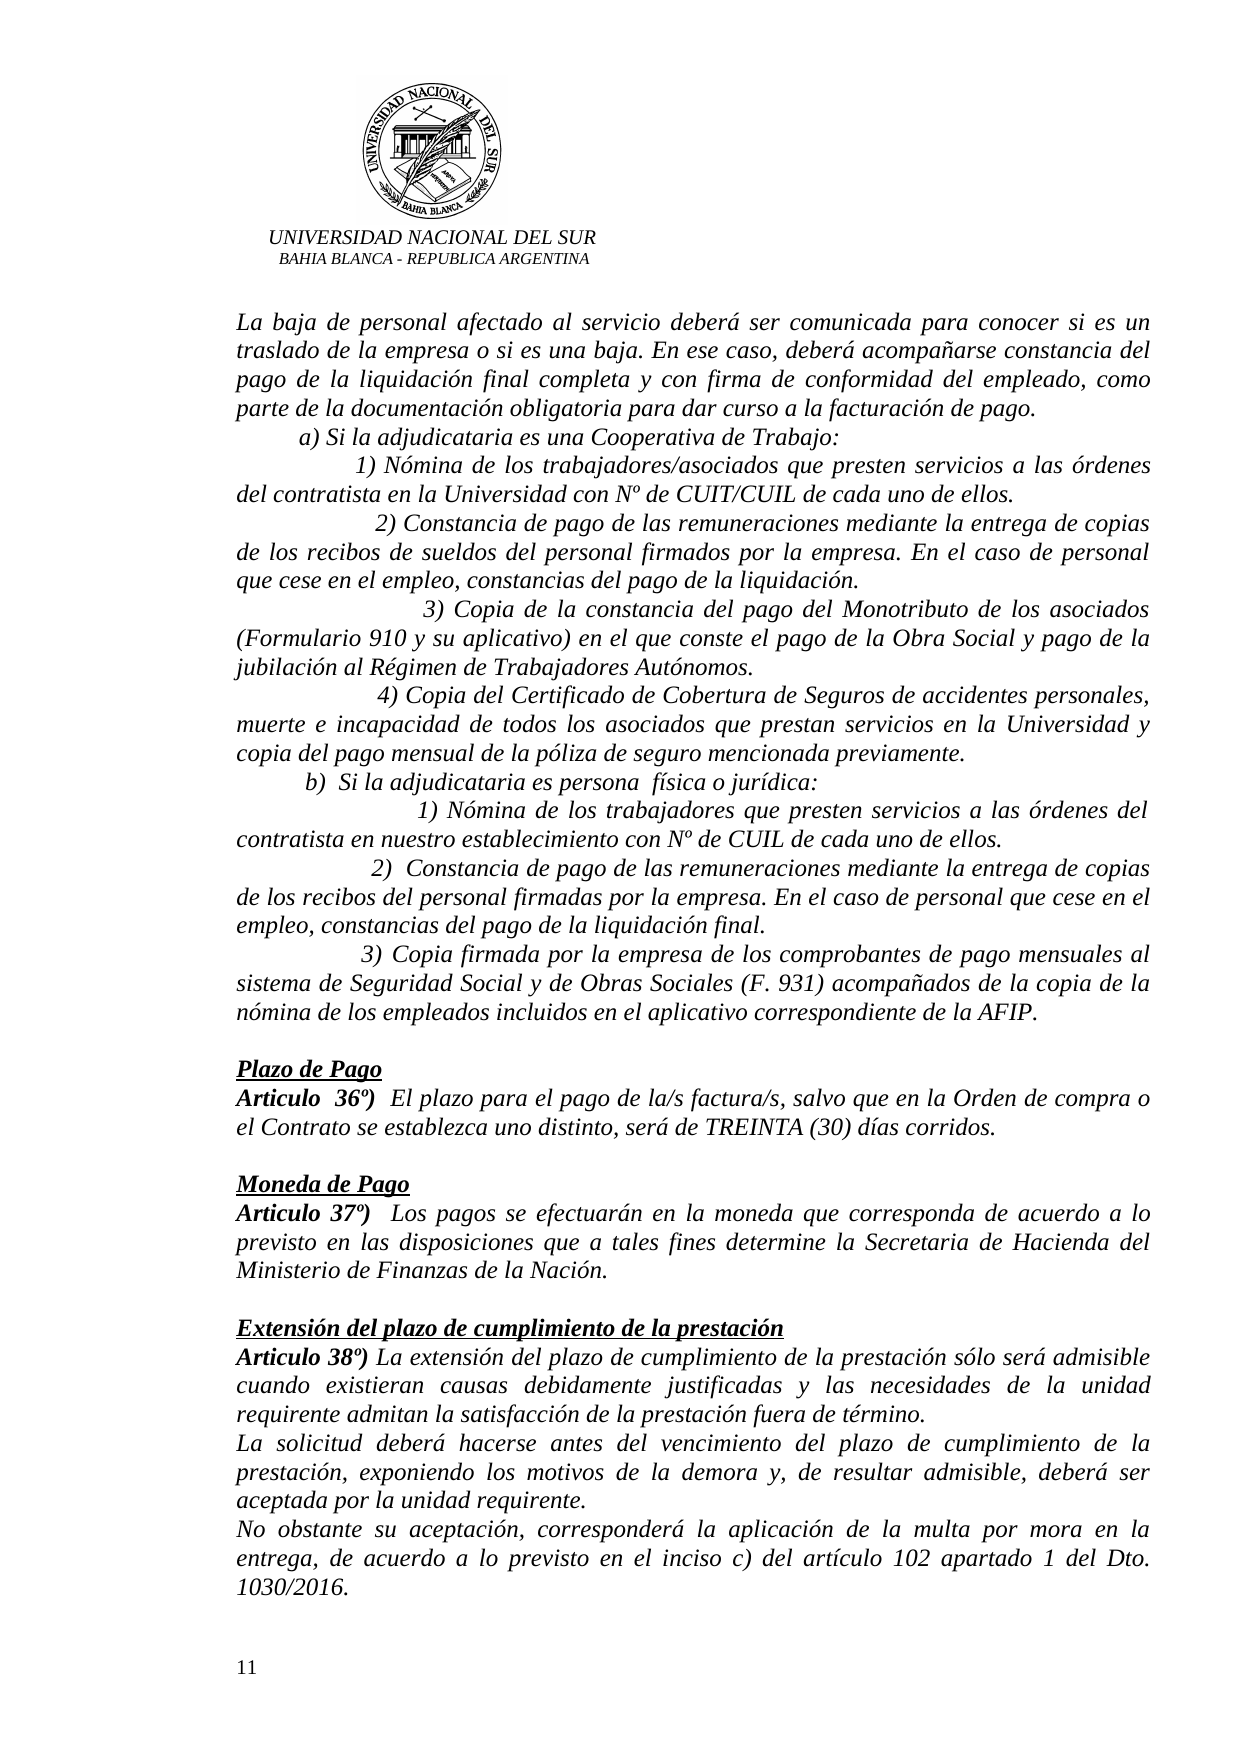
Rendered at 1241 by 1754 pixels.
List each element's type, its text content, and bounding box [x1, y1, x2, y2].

text 1) Nómina de los trabajadores/asociados que presten servicios a las órdenes del contratista en la Universidad con Nº de CUIT/CUIL de cada uno de ellos. [236, 450, 1152, 508]
text 2) Constancia de pago de las remuneraciones mediante la entrega de copias de los recibos del personal firmadas por la empresa. En el caso de personal que cese en el empleo, constancias del pago de la liquidación final. [236, 853, 1152, 939]
text Extensión del plazo de cumplimiento de la prestación [236, 1313, 1152, 1342]
text Moneda de Pago [236, 1169, 1152, 1198]
text La solicitud deberá hacerse antes del vencimiento del plazo de cumplimiento de la prestación, exponiendo los motivos de la demora y, de resultar admisible, deberá ser aceptada por la unidad requirente. [236, 1428, 1152, 1514]
text 3) Copia de la constancia del pago del Monotributo de los asociados (Formulario 910 y su aplicativo) en el que conste el pago de la Obra Social y pago de la jubilación al Régimen de Trabajadores Autónomos. [236, 594, 1152, 680]
text Articulo 38º) La extensión del plazo de cumplimiento de la prestación sólo será admisible cuando existieran causas debidamente justificadas y las necesidades de la unidad requirente admitan la satisfacción de la prestación fuera de término. [236, 1342, 1152, 1428]
text 1) Nómina de los trabajadores que presten servicios a las órdenes del contratista en nuestro establecimiento con Nº de CUIL de cada uno de ellos. [236, 795, 1152, 853]
text 4) Copia del Certificado de Cobertura de Seguros de accidentes personales, muerte e incapacidad de todos los asociados que prestan servicios en la Universidad y copia del pago mensual de la póliza de seguro mencionada previamente. [236, 680, 1152, 767]
text No obstante su aceptación, corresponderá la aplicación de la multa por mora en la entrega, de acuerdo a lo previsto en el inciso c) del artículo 102 apartado 1 del Dto. 1030/2016. [236, 1514, 1152, 1600]
text 2) Constancia de pago de las remuneraciones mediante la entrega de copias de los recibos de sueldos del personal firmados por la empresa. En el caso de personal que cese en el empleo, constancias del pago de la liquidación. [236, 508, 1152, 594]
picture [356, 75, 508, 225]
text 3) Copia firmada por la empresa de los comprobantes de pago mensuales al sistema de Seguridad Social y de Obras Sociales (F. 931) acompañados de la copia de la nómina de los empleados incluidos en el aplicativo correspondiente de la AFIP. [236, 939, 1152, 1025]
text Articulo 36º) El plazo para el pago de la/s factura/s, salvo que en la Orden de compra o el Contrato se establezca uno distinto, será de TREINTA (30) días corridos. [236, 1083, 1152, 1140]
text Articulo 37º) Los pagos se efectuarán en la moneda que corresponda de acuerdo a lo previsto en las disposiciones que a tales fines determine la Secretaria de Hacienda del Ministerio de Finanzas de la Nación. [236, 1198, 1152, 1284]
text b) Si la adjudicataria es persona física o jurídica: [236, 767, 1152, 795]
text Plazo de Pago [236, 1054, 1152, 1083]
text La baja de personal afectado al servicio deberá ser comunicada para conocer si es un traslado de la empresa o si es una baja. En ese caso, deberá acompañarse constancia del pago de la liquidación final completa y con firma de conformidad del empleado, como parte de la documentación obligatoria para dar curso a la facturación de pago. [236, 307, 1152, 422]
text a) Si la adjudicataria es una Cooperativa de Trabajo: [236, 422, 1152, 450]
